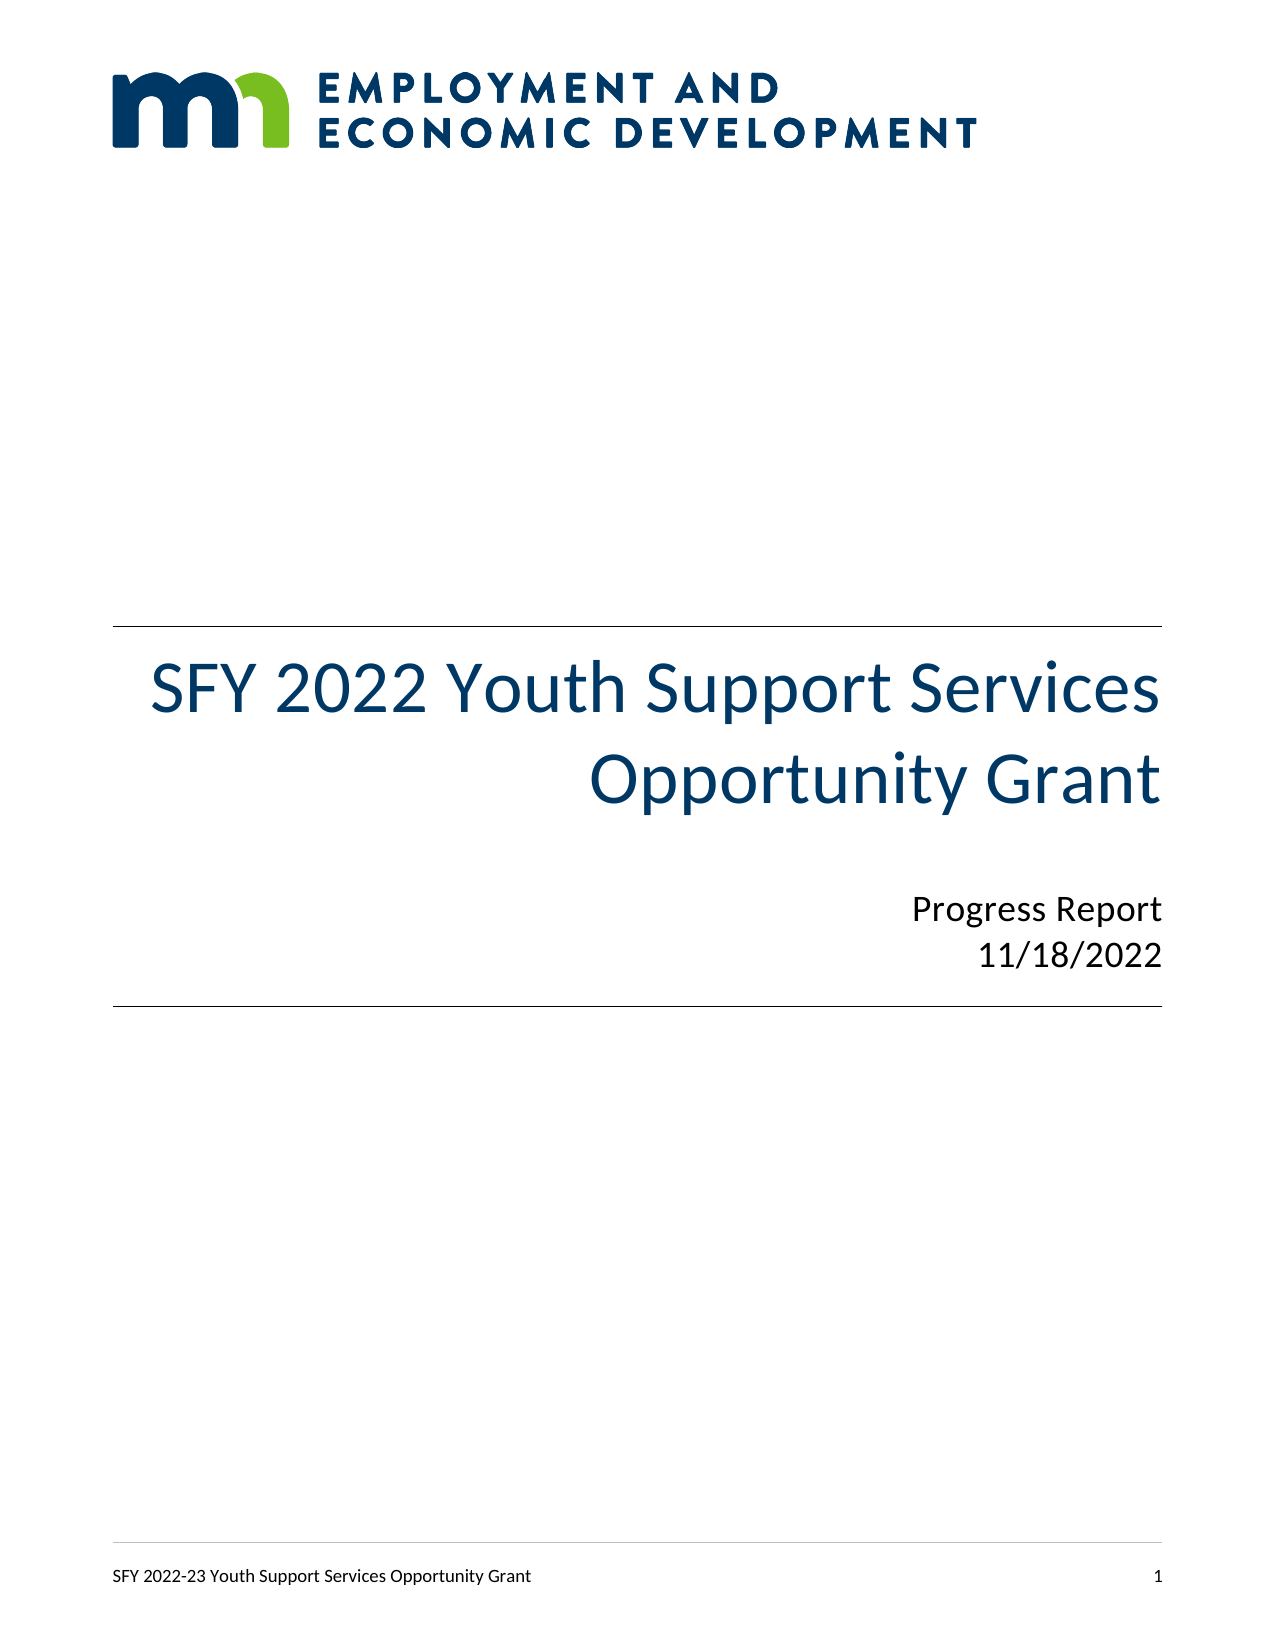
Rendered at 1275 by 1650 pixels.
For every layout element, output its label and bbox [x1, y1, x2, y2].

picture [112, 72, 977, 148]
